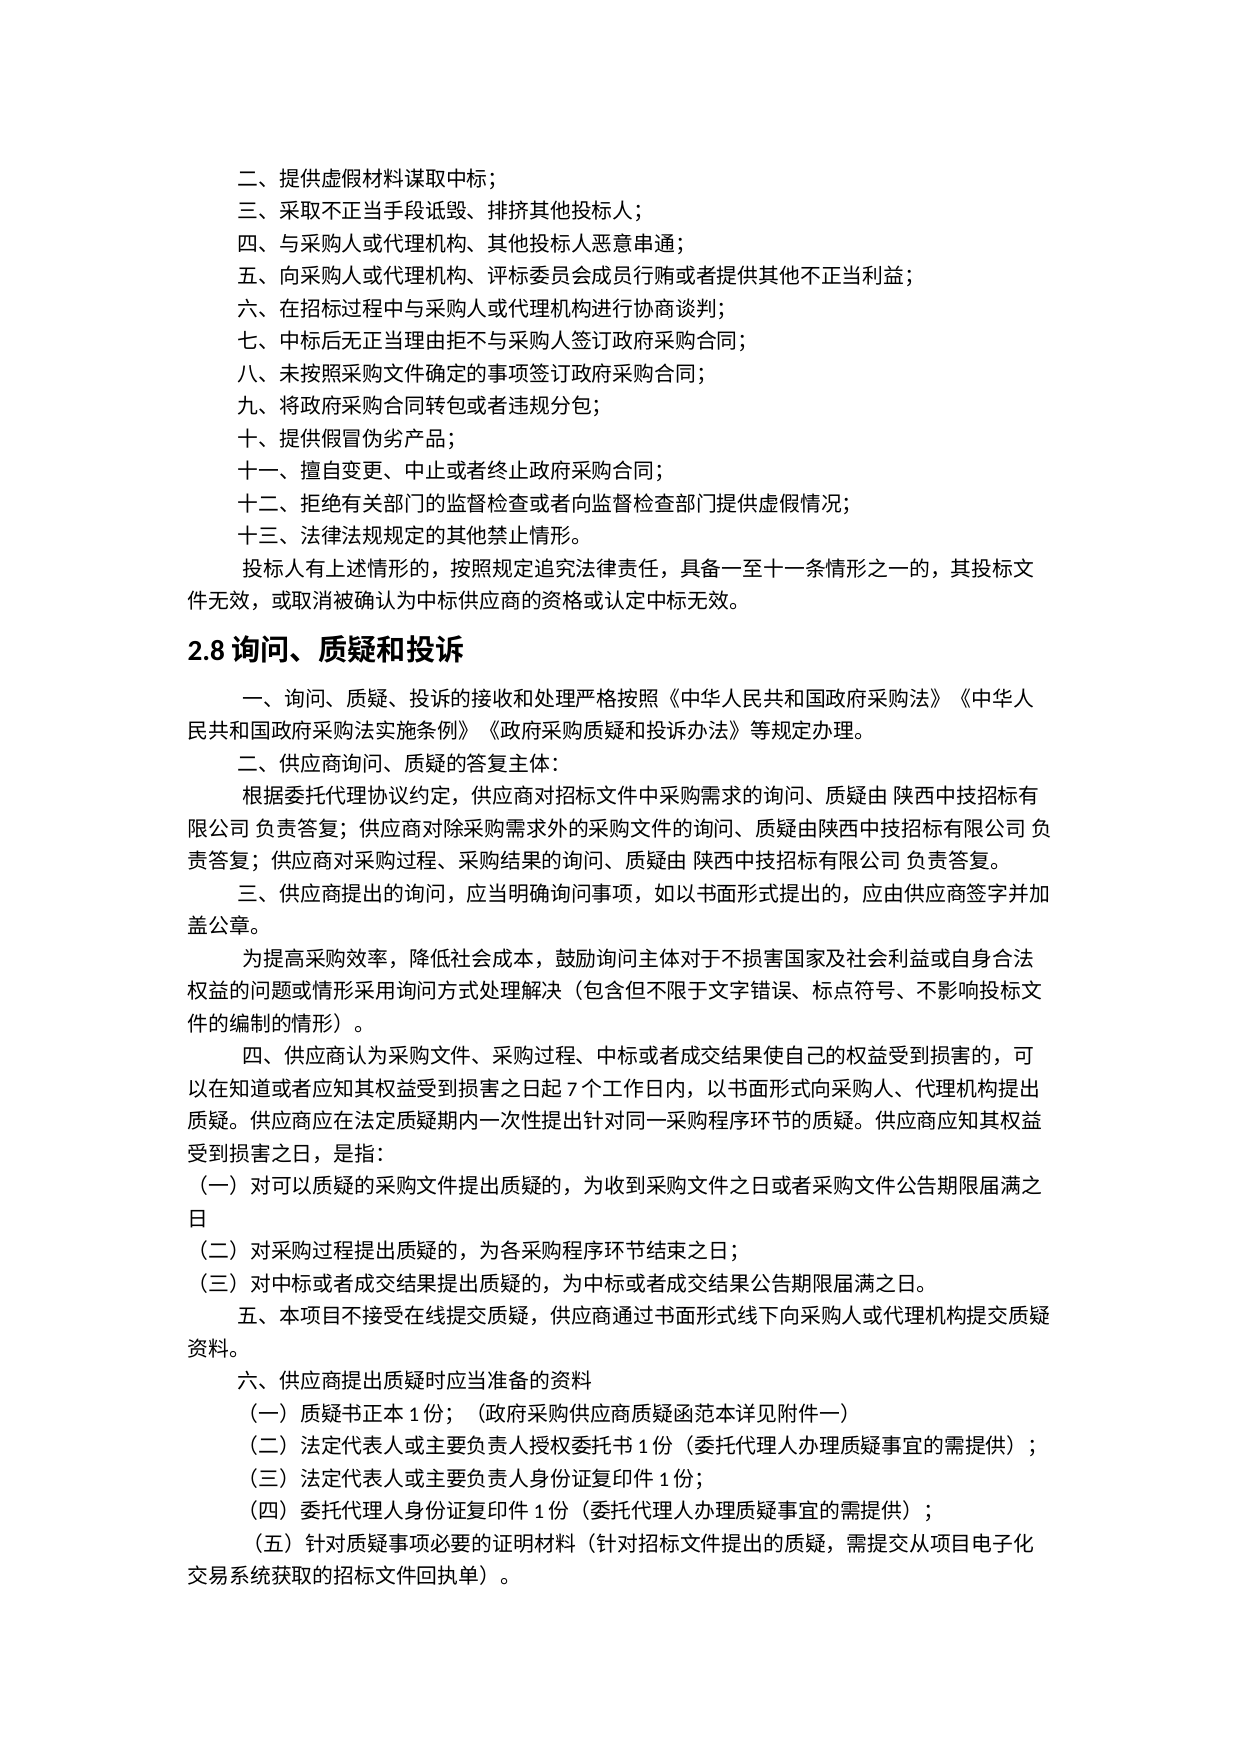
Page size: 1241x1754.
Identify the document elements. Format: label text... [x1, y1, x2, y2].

text （二）法定代表人或主要负责人授权委托书1份（委托代理人办理质疑事宜的需提供）； [187, 1429, 1053, 1462]
text 一、询问、质疑、投诉的接收和处理严格按照《中华人民共和国政府采购法》《中华人民共和国政府采购法实施条例》《政府采购质疑和投诉办法》等规定办理。 [187, 682, 1053, 747]
text （二）对采购过程提出质疑的，为各采购程序环节结束之日； [187, 1234, 1053, 1267]
text 四、与采购人或代理机构、其他投标人恶意串通； [187, 227, 1053, 259]
text （五）针对质疑事项必要的证明材料（针对招标文件提出的质疑，需提交从项目电子化交易系统获取的招标文件回执单）。 [187, 1527, 1053, 1592]
text 二、提供虚假材料谋取中标； [187, 162, 1053, 194]
text 十、提供假冒伪劣产品； [187, 422, 1053, 454]
text 二、供应商询问、质疑的答复主体： [187, 747, 1053, 779]
text （一）质疑书正本1份；（政府采购供应商质疑函范本详见附件一） [187, 1397, 1053, 1429]
text 六、供应商提出质疑时应当准备的资料 [187, 1364, 1053, 1397]
text 四、供应商认为采购文件、采购过程、中标或者成交结果使自己的权益受到损害的，可以在知道或者应知其权益受到损害之日起7个工作日内，以书面形式向采购人、代理机构提出质疑。供应商应在法定质疑期内一次性提出针对同一采购程序环节的质疑。供应商应知其权益受到损害之日，是指： [187, 1039, 1053, 1169]
text 为提高采购效率，降低社会成本，鼓励询问主体对于不损害国家及社会利益或自身合法权益的问题或情形采用询问方式处理解决（包含但不限于文字错误、标点符号、不影响投标文件的编制的情形）。 [187, 942, 1053, 1039]
text 三、供应商提出的询问，应当明确询问事项，如以书面形式提出的，应由供应商签字并加盖公章。 [187, 877, 1053, 942]
text 十二、拒绝有关部门的监督检查或者向监督检查部门提供虚假情况； [187, 487, 1053, 519]
text 五、向采购人或代理机构、评标委员会成员行贿或者提供其他不正当利益； [187, 259, 1053, 292]
text 三、采取不正当手段诋毁、排挤其他投标人； [187, 194, 1053, 227]
text 六、在招标过程中与采购人或代理机构进行协商谈判； [187, 292, 1053, 324]
text 根据委托代理协议约定，供应商对招标文件中采购需求的询问、质疑由 陕西中技招标有限公司 负责答复；供应商对除采购需求外的采购文件的询问、质疑由陕西中技招标有限公司 负责答复；供应商对采购过程、采购结果的询问、质疑由 陕西中技招标有限公司 负责答复。 [187, 779, 1053, 877]
text （四）委托代理人身份证复印件1份（委托代理人办理质疑事宜的需提供）； [187, 1494, 1053, 1527]
text 十三、法律法规规定的其他禁止情形。 [187, 519, 1053, 552]
text 投标人有上述情形的，按照规定追究法律责任，具备一至十一条情形之一的，其投标文件无效，或取消被确认为中标供应商的资格或认定中标无效。 [187, 552, 1053, 617]
text 九、将政府采购合同转包或者违规分包； [187, 389, 1053, 422]
text 五、本项目不接受在线提交质疑，供应商通过书面形式线下向采购人或代理机构提交质疑资料。 [187, 1299, 1053, 1364]
text 七、中标后无正当理由拒不与采购人签订政府采购合同； [187, 324, 1053, 357]
text 八、未按照采购文件确定的事项签订政府采购合同； [187, 357, 1053, 389]
text （三）对中标或者成交结果提出质疑的，为中标或者成交结果公告期限届满之日。 [187, 1267, 1053, 1299]
text （三）法定代表人或主要负责人身份证复印件1份； [187, 1462, 1053, 1494]
text 2.8询问、质疑和投诉 [187, 617, 1053, 682]
text 十一、擅自变更、中止或者终止政府采购合同； [187, 454, 1053, 487]
text （一）对可以质疑的采购文件提出质疑的，为收到采购文件之日或者采购文件公告期限届满之日 [187, 1169, 1053, 1234]
